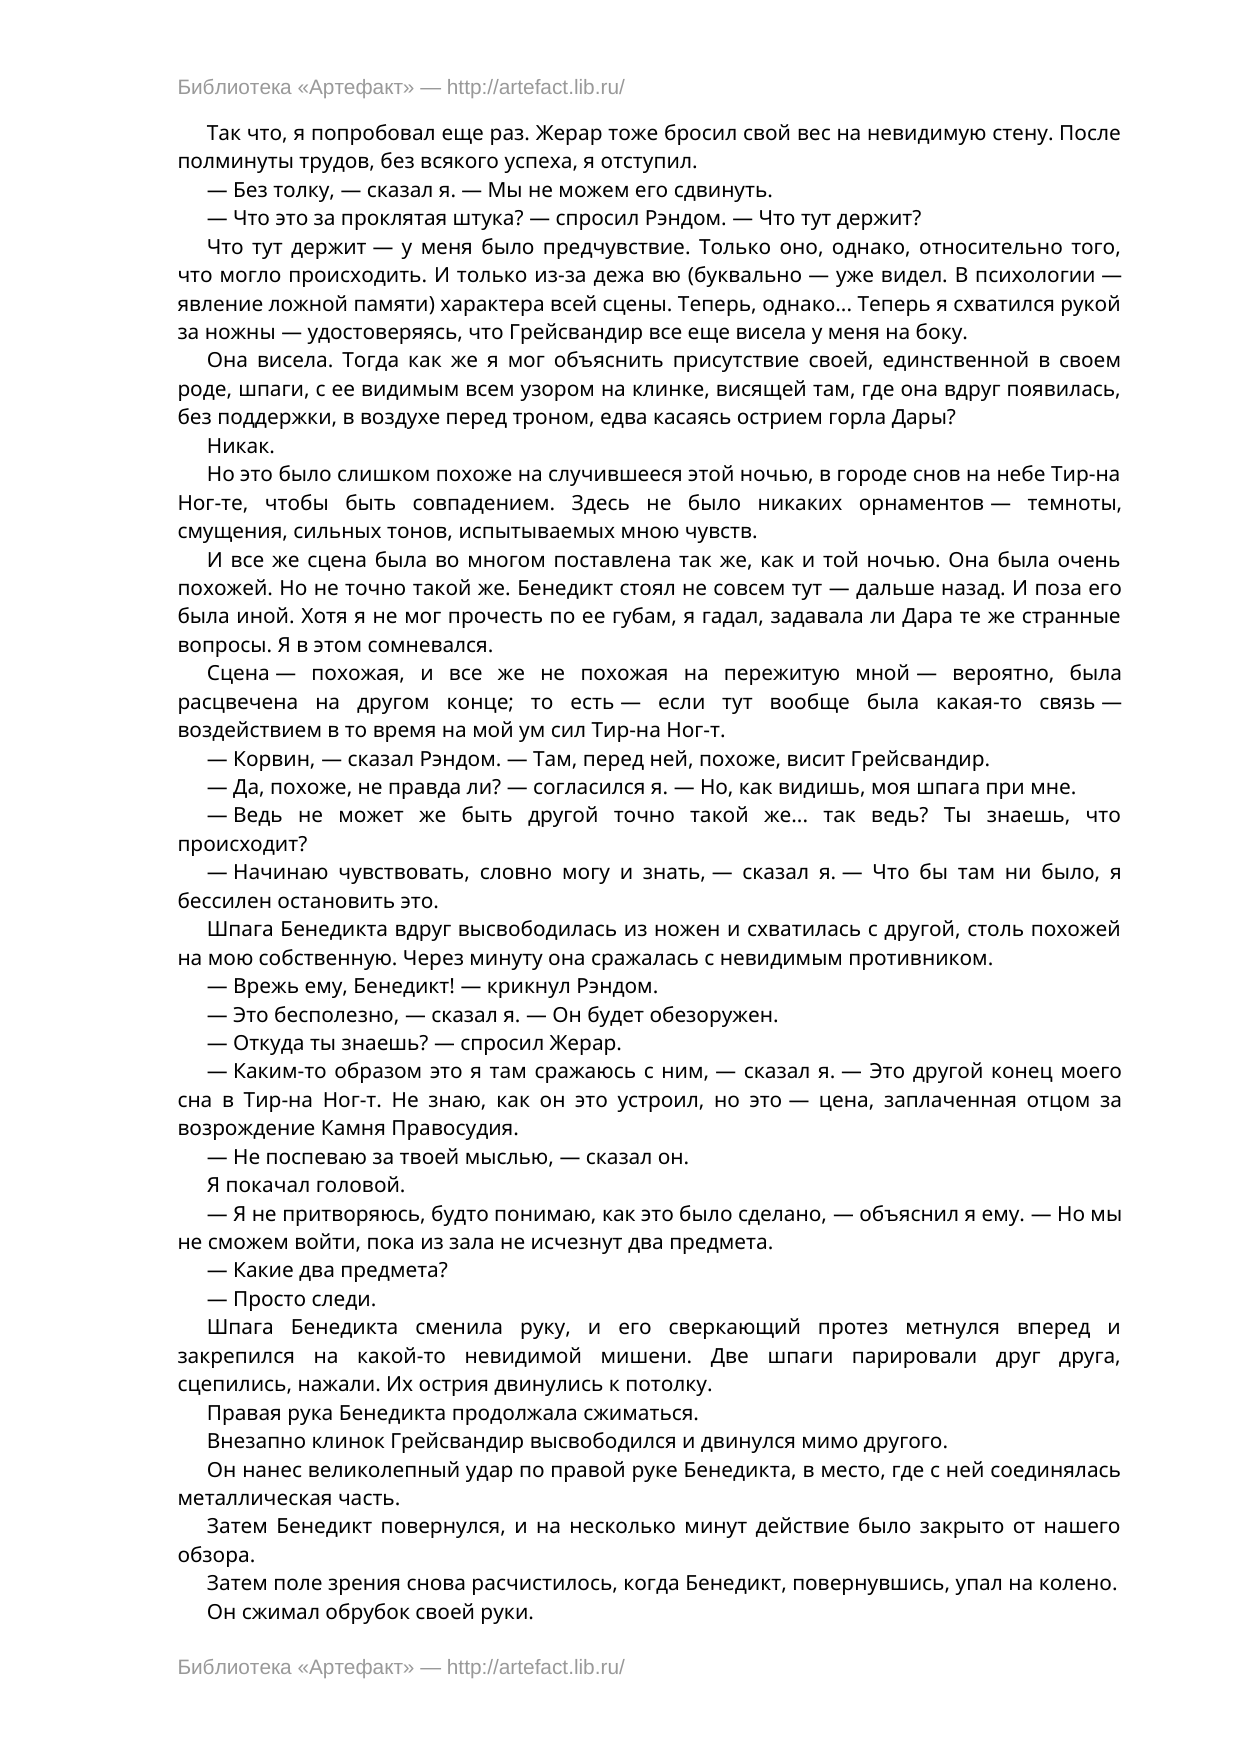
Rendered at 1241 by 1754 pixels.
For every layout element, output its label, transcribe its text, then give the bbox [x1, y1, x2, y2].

text — Откуда ты знаешь? — спросил Жерар. [177, 1028, 1122, 1057]
text Внезапно клинок Грейсвандир высвободился и двинулся мимо другого. [177, 1426, 1122, 1455]
text — Врежь ему, Бенедикт! — крикнул Рэндом. [177, 971, 1122, 1000]
text Затем Бенедикт повернулся, и на несколько минут действие было закрыто от нашего обзора. [177, 1512, 1122, 1568]
text Затем поле зрения снова расчистилось, когда Бенедикт, повернувшись, упал на колено. [177, 1568, 1122, 1597]
text Шпага Бенедикта сменила руку, и его сверкающий протез метнулся вперед и закрепился на какой-то невидимой мишени. Две шпаги парировали друг друга, сцепились, нажали. Их острия двинулись к потолку. [177, 1312, 1122, 1398]
text Шпага Бенедикта вдруг высвободилась из ножен и схватилась с другой, столь похожей на мою собственную. Через минуту она сражалась с невидимым противником. [177, 914, 1122, 971]
text Но это было слишком похоже на случившееся этой ночью, в городе снов на небе Тир-на Ног-те, чтобы быть совпадением. Здесь не было никаких орнаментов — темноты, смущения, сильных тонов, испытываемых мною чувств. [177, 459, 1122, 545]
text Правая рука Бенедикта продолжала сжиматься. [177, 1398, 1122, 1426]
text Он нанес великолепный удар по правой руке Бенедикта, в место, где с ней соединялась металлическая часть. [177, 1455, 1122, 1512]
text — Без толку, — сказал я. — Мы не можем его сдвинуть. [177, 175, 1122, 203]
text — Корвин, — сказал Рэндом. — Там, перед ней, похоже, висит Грейсвандир. [177, 744, 1122, 772]
text — Просто следи. [177, 1284, 1122, 1312]
text Я покачал головой. [177, 1170, 1122, 1199]
text — Я не притворяюсь, будто понимаю, как это было сделано, — объяснил я ему. — Но мы не сможем войти, пока из зала не исчезнут два предмета. [177, 1199, 1122, 1256]
text — Это бесполезно, — сказал я. — Он будет обезоружен. [177, 1000, 1122, 1028]
text Никак. [177, 431, 1122, 459]
text — Не поспеваю за твоей мыслью, — сказал он. [177, 1142, 1122, 1170]
text — Какие два предмета? [177, 1256, 1122, 1284]
text Сцена — похожая, и все же не похожая на пережитую мной — вероятно, была расцвечена на другом конце; то есть — если тут вообще была какая-то связь — воздействием в то время на мой ум сил Тир-на Ног-т. [177, 658, 1122, 744]
text — Что это за проклятая штука? — спросил Рэндом. — Что тут держит? [177, 203, 1122, 232]
text — Ведь не может же быть другой точно такой же... так ведь? Ты знаешь, что происходит? [177, 801, 1122, 857]
text Что тут держит — у меня было предчувствие. Только оно, однако, относительно того, что могло происходить. И только из-за дежа вю (буквально — уже видел. В психологии — явление ложной памяти) характера всей сцены. Теперь, однако... Теперь я схватился рукой за ножны — удостоверяясь, что Грейсвандир все еще висела у меня на боку. [177, 232, 1122, 346]
text Он сжимал обрубок своей руки. [177, 1597, 1122, 1625]
text — Каким-то образом это я там сражаюсь с ним, — сказал я. — Это другой конец моего сна в Тир-на Ног-т. Не знаю, как он это устроил, но это — цена, заплаченная отцом за возрождение Камня Правосудия. [177, 1057, 1122, 1142]
text И все же сцена была во многом поставлена так же, как и той ночью. Она была очень похожей. Но не точно такой же. Бенедикт стоял не совсем тут — дальше назад. И поза его была иной. Хотя я не мог прочесть по ее губам, я гадал, задавала ли Дара те же странные вопросы. Я в этом сомневался. [177, 545, 1122, 658]
text Она висела. Тогда как же я мог объяснить присутствие своей, единственной в своем роде, шпаги, с ее видимым всем узором на клинке, висящей там, где она вдруг появилась, без поддержки, в воздухе перед троном, едва касаясь острием горла Дары? [177, 346, 1122, 431]
text — Да, похоже, не правда ли? — согласился я. — Но, как видишь, моя шпага при мне. [177, 772, 1122, 801]
text — Начинаю чувствовать, словно могу и знать, — сказал я. — Что бы там ни было, я бессилен остановить это. [177, 857, 1122, 914]
text Так что, я попробовал еще раз. Жерар тоже бросил свой вес на невидимую стену. После полминуты трудов, без всякого успеха, я отступил. [177, 118, 1122, 175]
